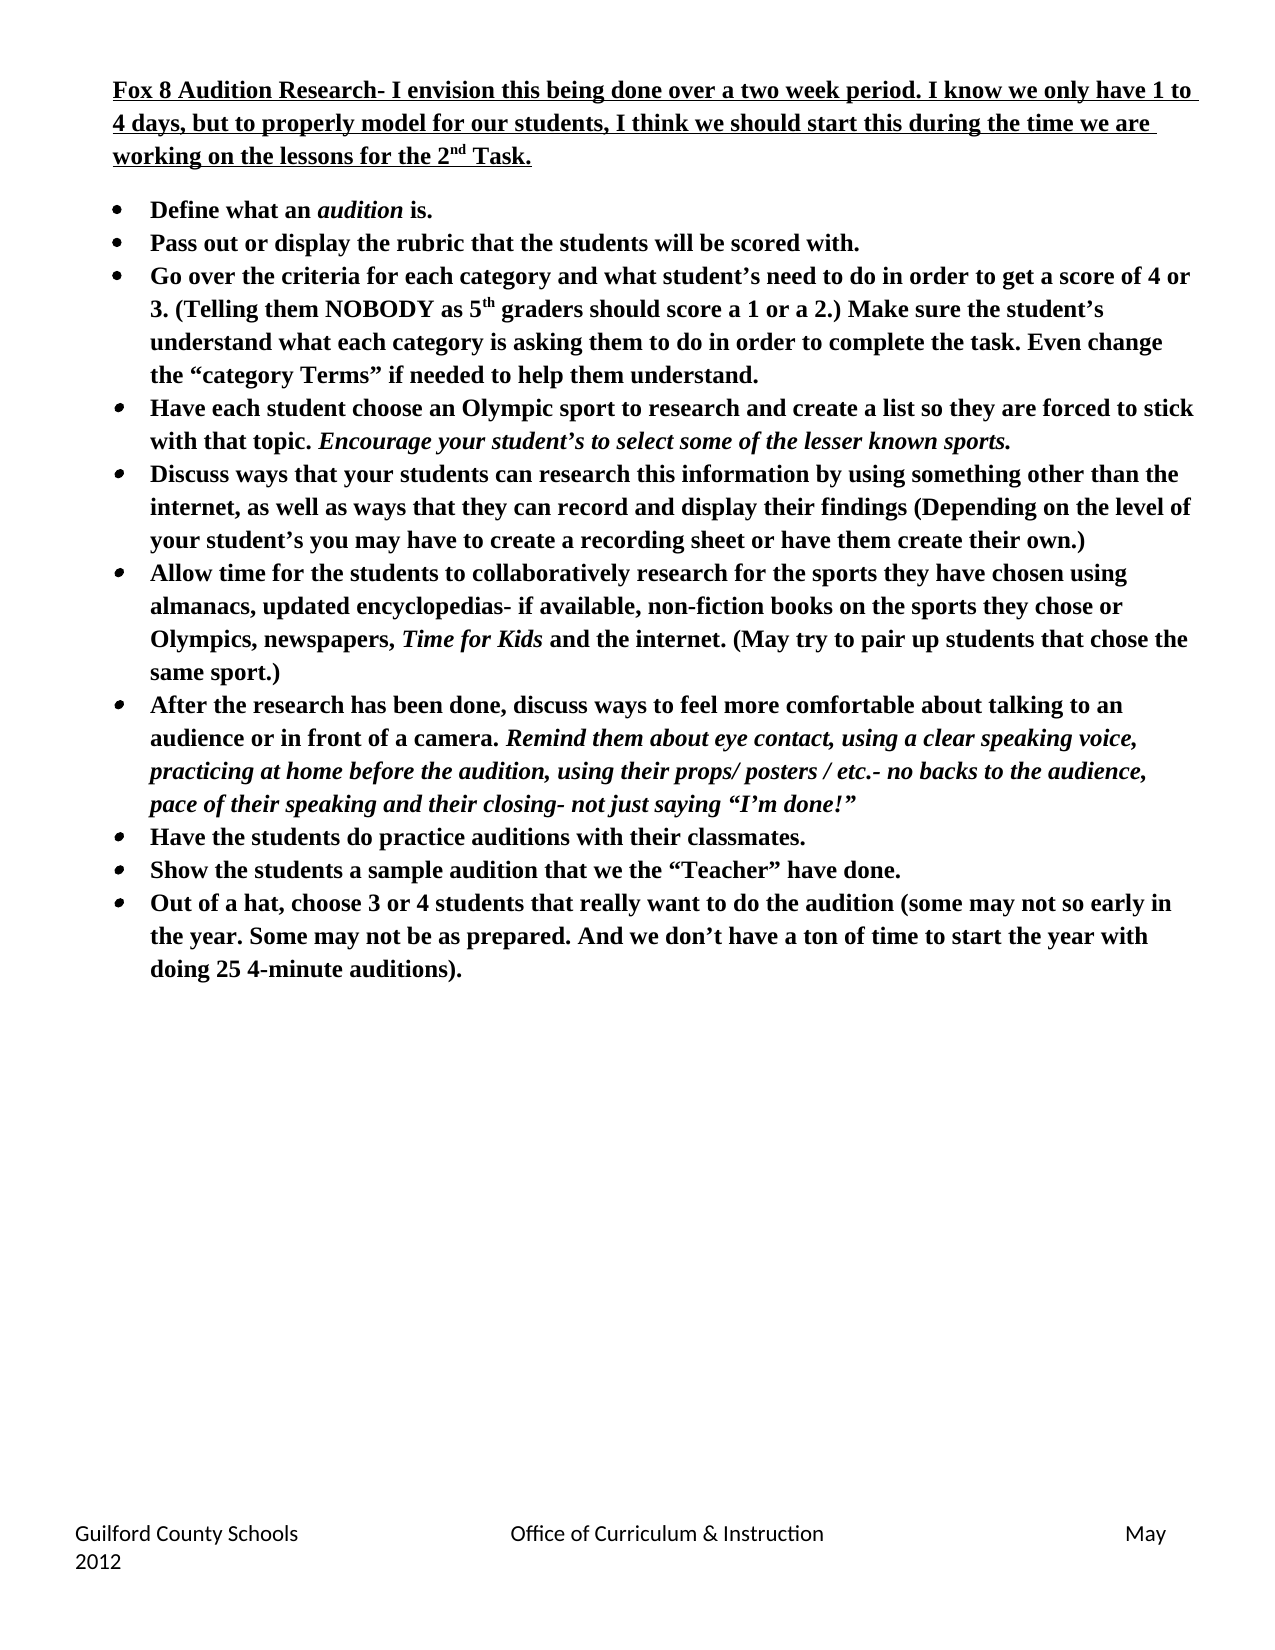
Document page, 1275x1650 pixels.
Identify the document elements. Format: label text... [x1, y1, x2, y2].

list Define what an audition is. [112, 195, 1200, 224]
list Pass out or display the rubric that the students will be scored with. [112, 228, 1200, 257]
list After the research has been done, discuss ways to feel more comfortable about talking to an audience or in front of a camera. Remind them about eye contact, using a clear speaking voice, practicing at home before the audition, using their props/ posters / etc.- no backs to the audience, pace of their speaking and their closing- not just saying “I’m done!” [112, 690, 1200, 818]
list Have each student choose an Olympic sport to research and create a list so they are forced to stick with that topic. Encourage your student’s to select some of the lesser known sports. [112, 393, 1200, 455]
list Discuss ways that your students can research this information by using something other than the internet, as well as ways that they can record and display their findings (Depending on the level of your student’s you may have to create a recording sheet or have them create their own.) [112, 459, 1200, 554]
list Show the students a sample audition that we the “Teacher” have done. [112, 855, 1200, 884]
list Have the students do practice auditions with their classmates. [112, 822, 1200, 851]
text Fox 8 Audition Research- I envision this being done over a two week period. I know we only have 1 to 4 days, but to properly model for our students, I think we should start this during the time we are working on the lessons for the 2nd Task. [112, 75, 1200, 170]
list Go over the criteria for each category and what student’s need to do in order to get a score of 4 or 3. (Telling them NOBODY as 5th graders should score a 1 or a 2.) Make sure the student’s understand what each category is asking them to do in order to complete the task. Even change the “category Terms” if needed to help them understand. [112, 261, 1200, 389]
list Out of a hat, choose 3 or 4 students that really want to do the audition (some may not so early in the year. Some may not be as prepared. And we don’t have a ton of time to start the year with doing 25 4-minute auditions). [112, 888, 1200, 983]
list Allow time for the students to collaboratively research for the sports they have chosen using almanacs, updated encyclopedias- if available, non-fiction books on the sports they chose or Olympics, newspapers, Time for Kids and the internet. (May try to pair up students that chose the same sport.) [112, 558, 1200, 686]
